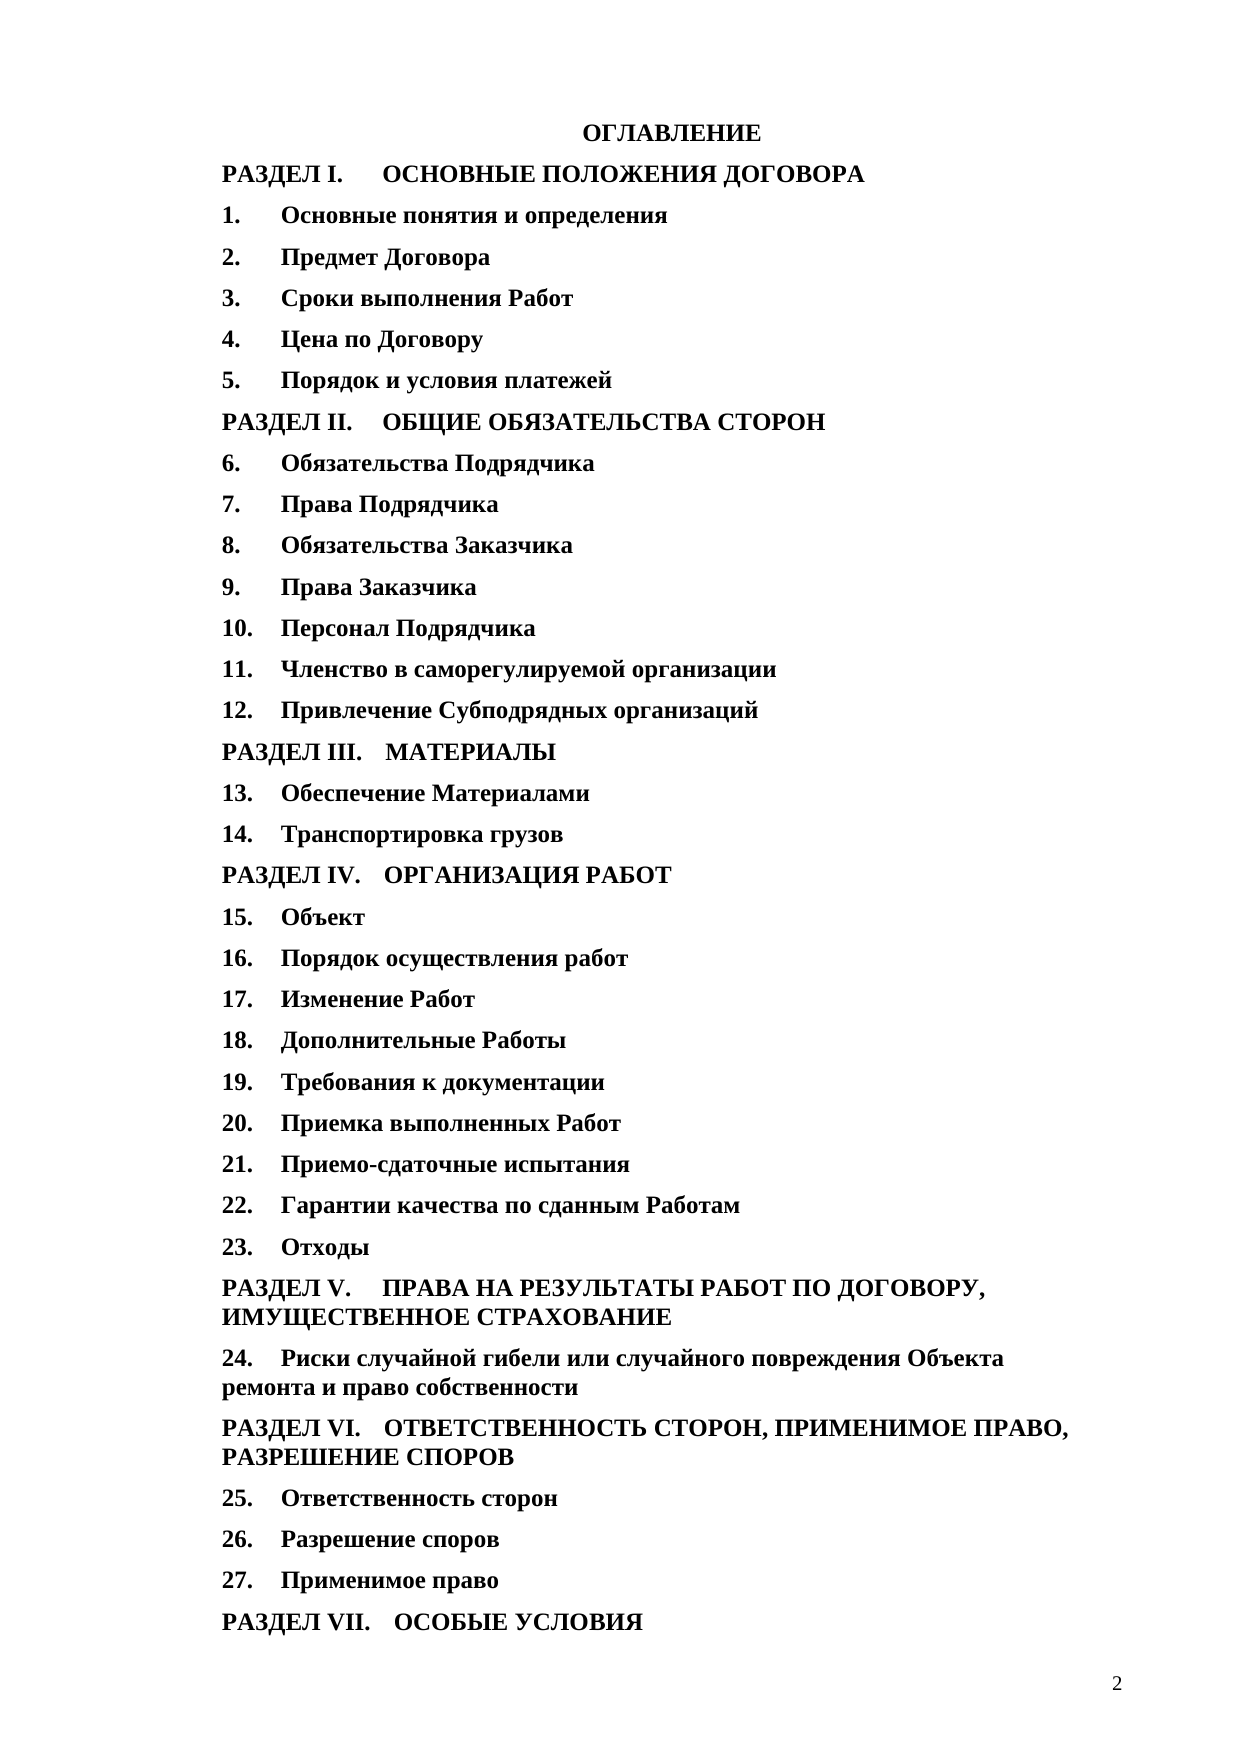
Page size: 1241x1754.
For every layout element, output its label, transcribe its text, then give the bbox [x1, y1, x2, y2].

text 8. Обязательства Заказчика 12 [222, 531, 1093, 559]
text 2. Предмет Договора 7 [222, 242, 1093, 271]
text 10. Персонал Подрядчика 14 [222, 613, 1093, 642]
text РАЗДЕЛ VI. ОТВЕТСТВЕННОСТЬ СТОРОН, ПРИМЕНИМОЕ ПРАВО, РАЗРЕШЕНИЕ СПОРОВ 33 [222, 1413, 1093, 1471]
text 27. Применимое право 39 [222, 1566, 1093, 1594]
text 16. Порядок осуществления работ 19 [222, 943, 1093, 972]
text 13. Обеспечение Материалами 17 [222, 778, 1093, 807]
text 18. Дополнительные Работы 27 [222, 1026, 1093, 1054]
text 1. Основные понятия и определения 4 [222, 201, 1093, 229]
text РАЗДЕЛ I. ОСНОВНЫЕ ПОЛОЖЕНИЯ ДОГОВОРА 4 [222, 159, 1093, 188]
text 11. Членство в саморегулируемой организации 14 [222, 654, 1093, 683]
text 17. Изменение Работ 26 [222, 984, 1093, 1013]
text ОГЛАВЛЕНИЕ [222, 118, 1122, 147]
text 20. Приемка выполненных Работ 28 [222, 1108, 1093, 1137]
text 15. Объект 18 [222, 902, 1093, 931]
text 7. Права Подрядчика 11 [222, 489, 1093, 518]
text 23. Отходы 32 [222, 1232, 1093, 1261]
text РАЗДЕЛ III. МАТЕРИАЛЫ 17 [222, 737, 1093, 766]
text РАЗДЕЛ IV. ОРГАНИЗАЦИЯ РАБОТ 18 [222, 861, 1093, 889]
text 3. Сроки выполнения Работ 7 [222, 283, 1093, 312]
text 22. Гарантии качества по сданным Работам 30 [222, 1191, 1093, 1219]
text 26. Разрешение споров 38 [222, 1524, 1093, 1553]
text 4. Цена по Договору 8 [222, 324, 1093, 353]
text РАЗДЕЛ VII. ОСОБЫЕ УСЛОВИЯ 39 [222, 1607, 1093, 1636]
text 21. Приемо-сдаточные испытания 29 [222, 1149, 1093, 1178]
text 9. Права Заказчика 12 [222, 572, 1093, 601]
text 24. Риски случайной гибели или случайного повреждения Объекта ремонта и право собственности 33 [222, 1343, 1093, 1401]
text 25. Ответственность сторон 33 [222, 1483, 1093, 1512]
text 5. Порядок и условия платежей 8 [222, 366, 1093, 394]
text 19. Требования к документации 27 [222, 1067, 1093, 1096]
text РАЗДЕЛ V. ПРАВА НА РЕЗУЛЬТАТЫ РАБОТ ПО ДОГОВОРУ, ИМУЩЕСТВЕННОЕ СТРАХОВАНИЕ 33 [222, 1273, 1093, 1331]
text РАЗДЕЛ II. ОБЩИЕ ОБЯЗАТЕЛЬСТВА СТОРОН 9 [222, 407, 1093, 436]
text 14. Транспортировка грузов 18 [222, 819, 1093, 848]
text 12. Привлечение Субподрядных организаций 14 [222, 696, 1093, 724]
text 6. Обязательства Подрядчика 9 [222, 448, 1093, 477]
